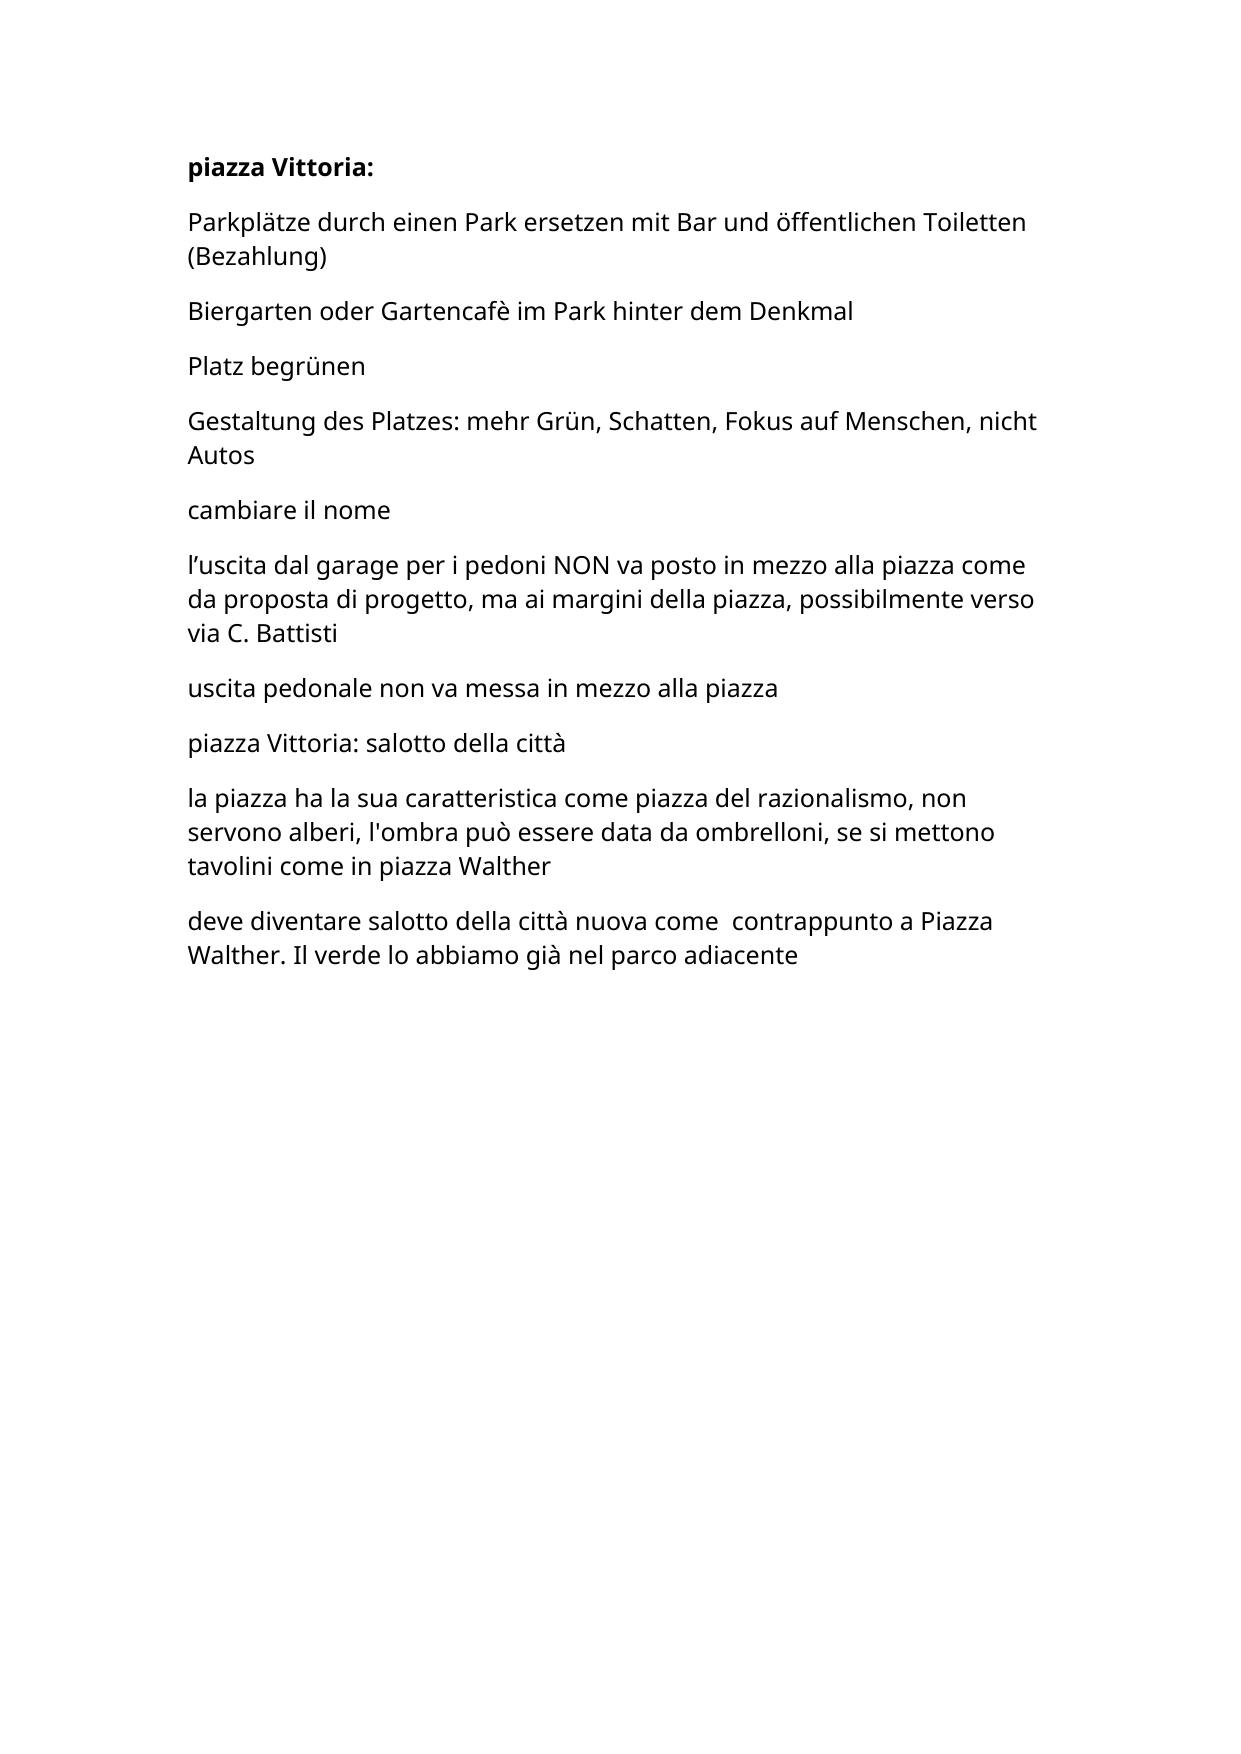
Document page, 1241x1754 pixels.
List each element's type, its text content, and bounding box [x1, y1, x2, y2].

text Platz begrünen [187, 349, 1053, 383]
text deve diventare salotto della città nuova come contrappunto a Piazza Walther. Il verde lo abbiamo già nel parco adiacente [187, 903, 1053, 971]
text Parkplätze durch einen Park ersetzen mit Bar und öffentlichen Toiletten (Bezahlung) [187, 205, 1053, 273]
text l’uscita dal garage per i pedoni NON va posto in mezzo alla piazza come da proposta di progetto, ma ai margini della piazza, possibilmente verso via C. Battisti [187, 547, 1053, 650]
text la piazza ha la sua caratteristica come piazza del razionalismo, non servono alberi, l'ombra può essere data da ombrelloni, se si mettono tavolini come in piazza Walther [187, 780, 1053, 882]
text Gestaltung des Platzes: mehr Grün, Schatten, Fokus auf Menschen, nicht Autos [187, 404, 1053, 472]
text cambiare il nome [187, 493, 1053, 527]
text Biergarten oder Gartencafè im Park hinter dem Denkmal [187, 294, 1053, 328]
text piazza Vittoria: [187, 150, 1053, 184]
text piazza Vittoria: salotto della città [187, 725, 1053, 759]
text uscita pedonale non va messa in mezzo alla piazza [187, 671, 1053, 704]
